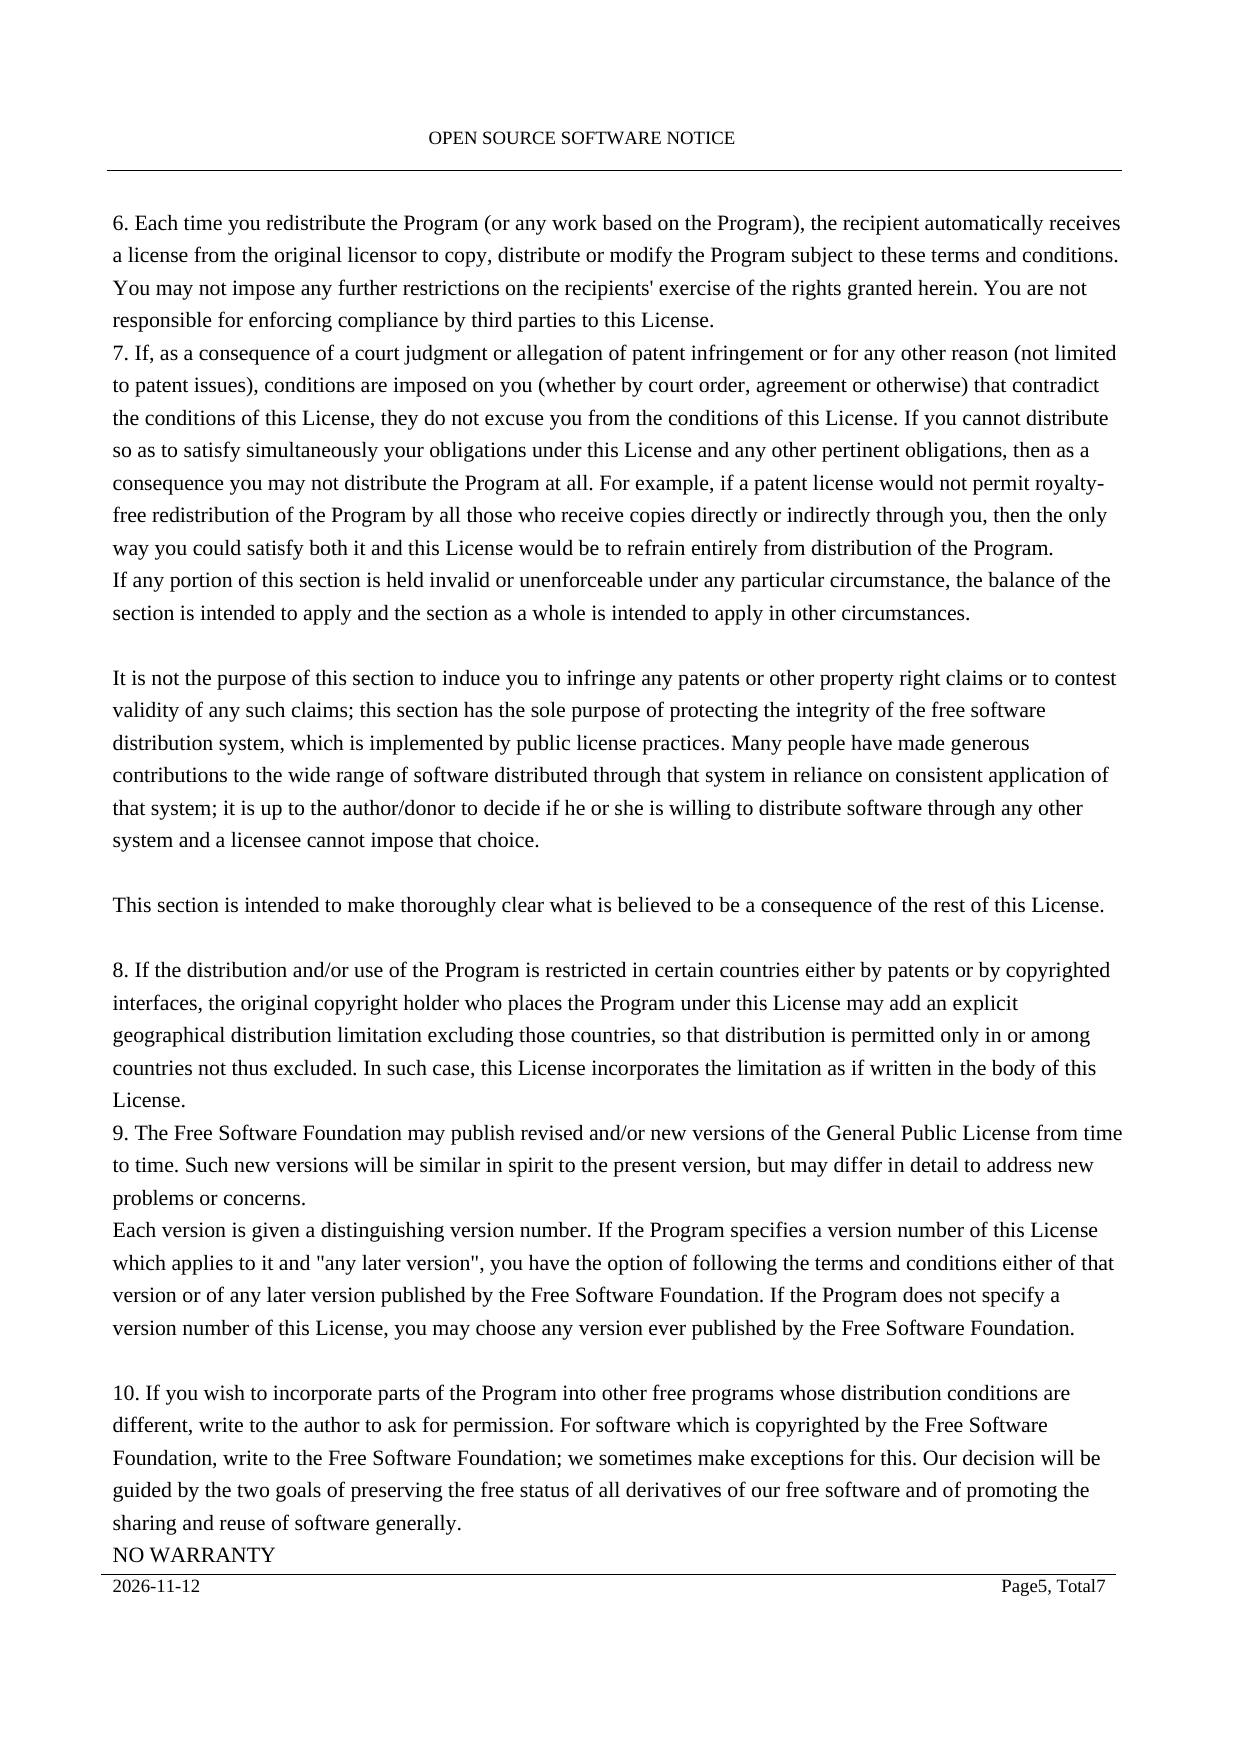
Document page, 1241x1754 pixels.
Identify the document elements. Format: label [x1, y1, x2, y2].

text [112, 206, 1128, 1571]
